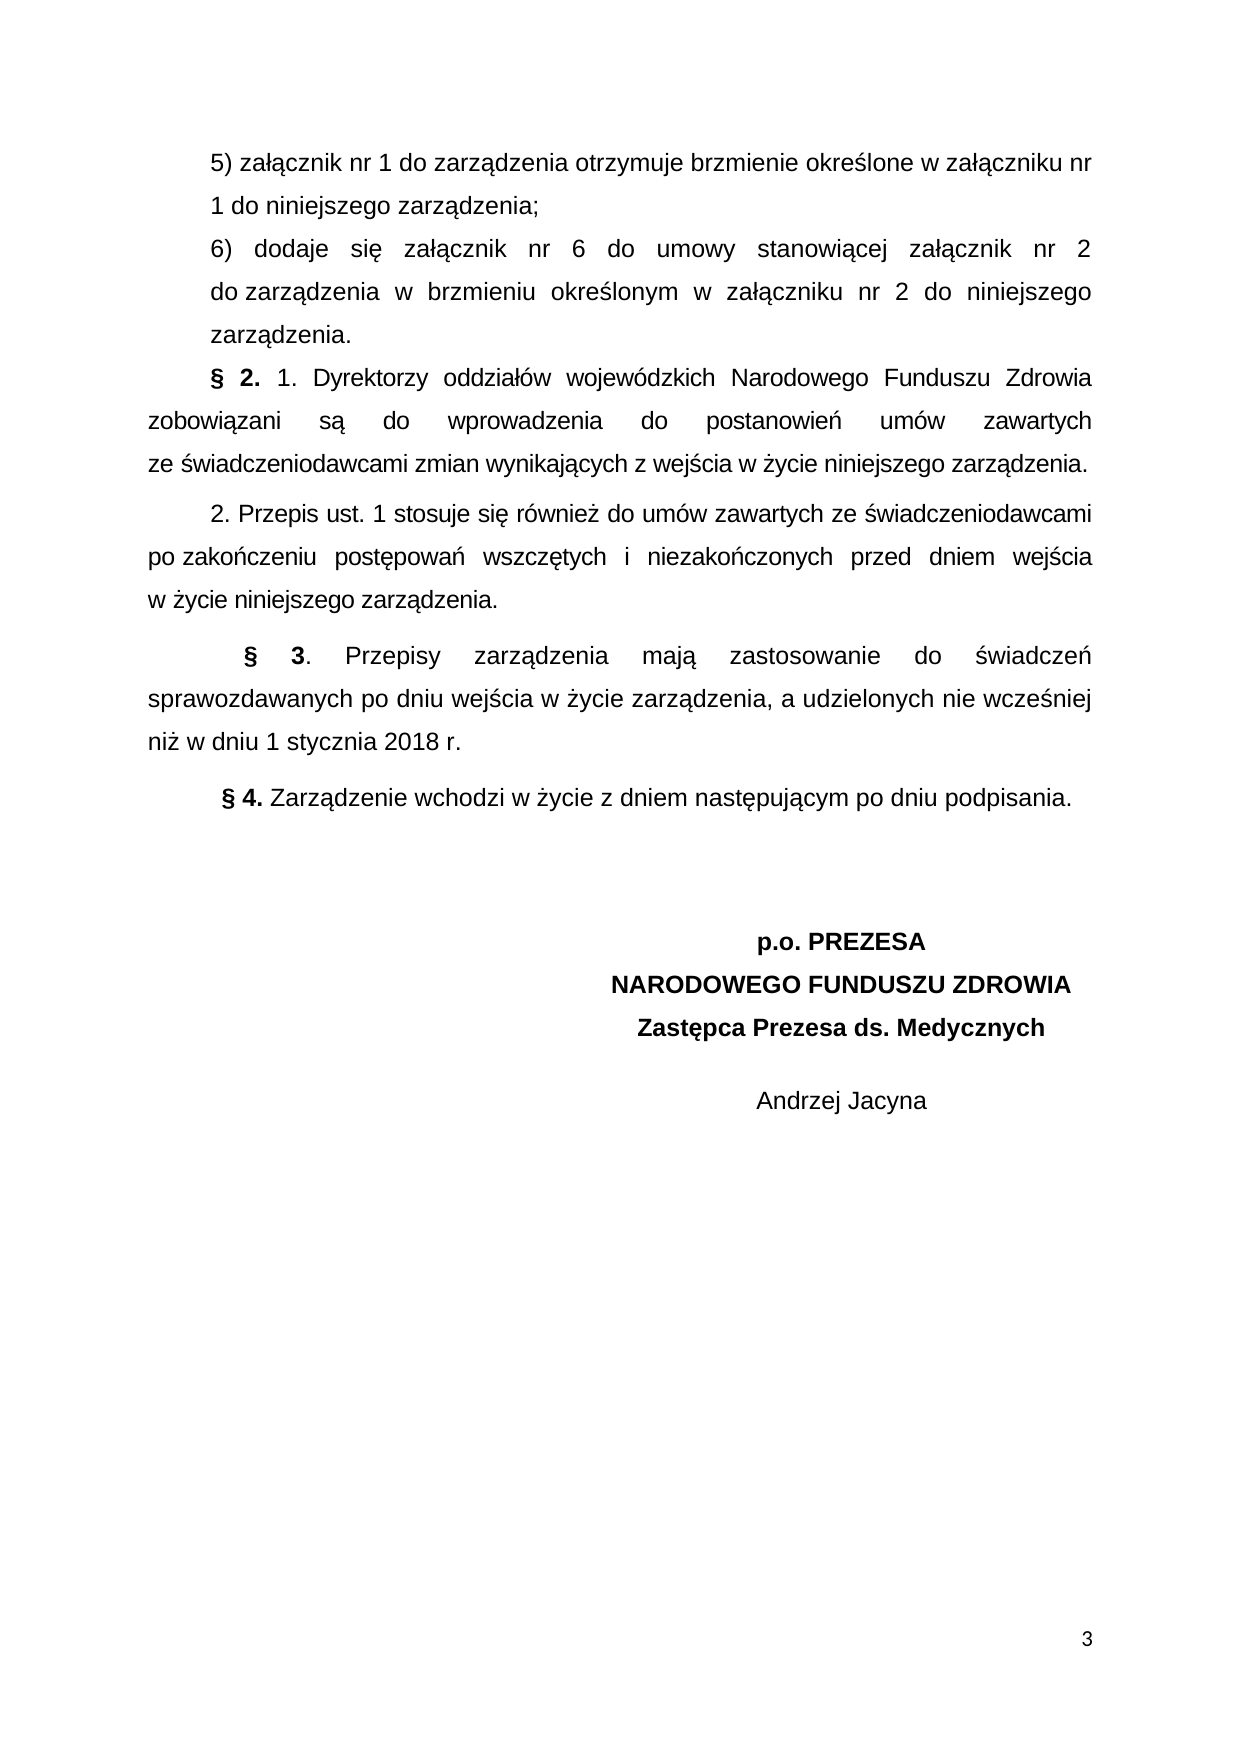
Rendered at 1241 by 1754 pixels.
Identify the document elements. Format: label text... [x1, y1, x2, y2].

text 5) załącznik nr 1 do zarządzenia otrzymuje brzmienie określone w załączniku nr 1 do niniejszego zarządzenia; [210, 148, 1093, 219]
text 6) dodaje się załącznik nr 6 do umowy stanowiącej załącznik nr 2 do zarządzenia w brzmieniu określonym w załączniku nr 2 do niniejszego zarządzenia. [210, 234, 1093, 349]
text 2. Przepis ust. 1 stosuje się również do umów zawartych ze świadczeniodawcami po zakończeniu postępowań wszczętych i niezakończonych przed dniem wejścia w życie niniejszego zarządzenia. [148, 499, 1093, 614]
text Andrzej Jacyna [590, 1086, 1093, 1114]
text § 3. Przepisy zarządzenia mają zastosowanie do świadczeń sprawozdawanych po dniu wejścia w życie zarządzenia, a udzielonych nie wcześniej niż w dniu 1 stycznia 2018 r. [148, 641, 1093, 756]
text § 4. Zarządzenie wchodzi w życie z dniem następującym po dniu podpisania. [148, 783, 1093, 811]
text § 2. 1. Dyrektorzy oddziałów wojewódzkich Narodowego Funduszu Zdrowia zobowiązani są do wprowadzenia do postanowień umów zawartych ze świadczeniodawcami zmian wynikających z wejścia w życie niniejszego zarządzenia. [148, 363, 1093, 478]
text p.o. PREZESA NARODOWEGO FUNDUSZU ZDROWIA Zastępca Prezesa ds. Medycznych [590, 927, 1093, 1042]
